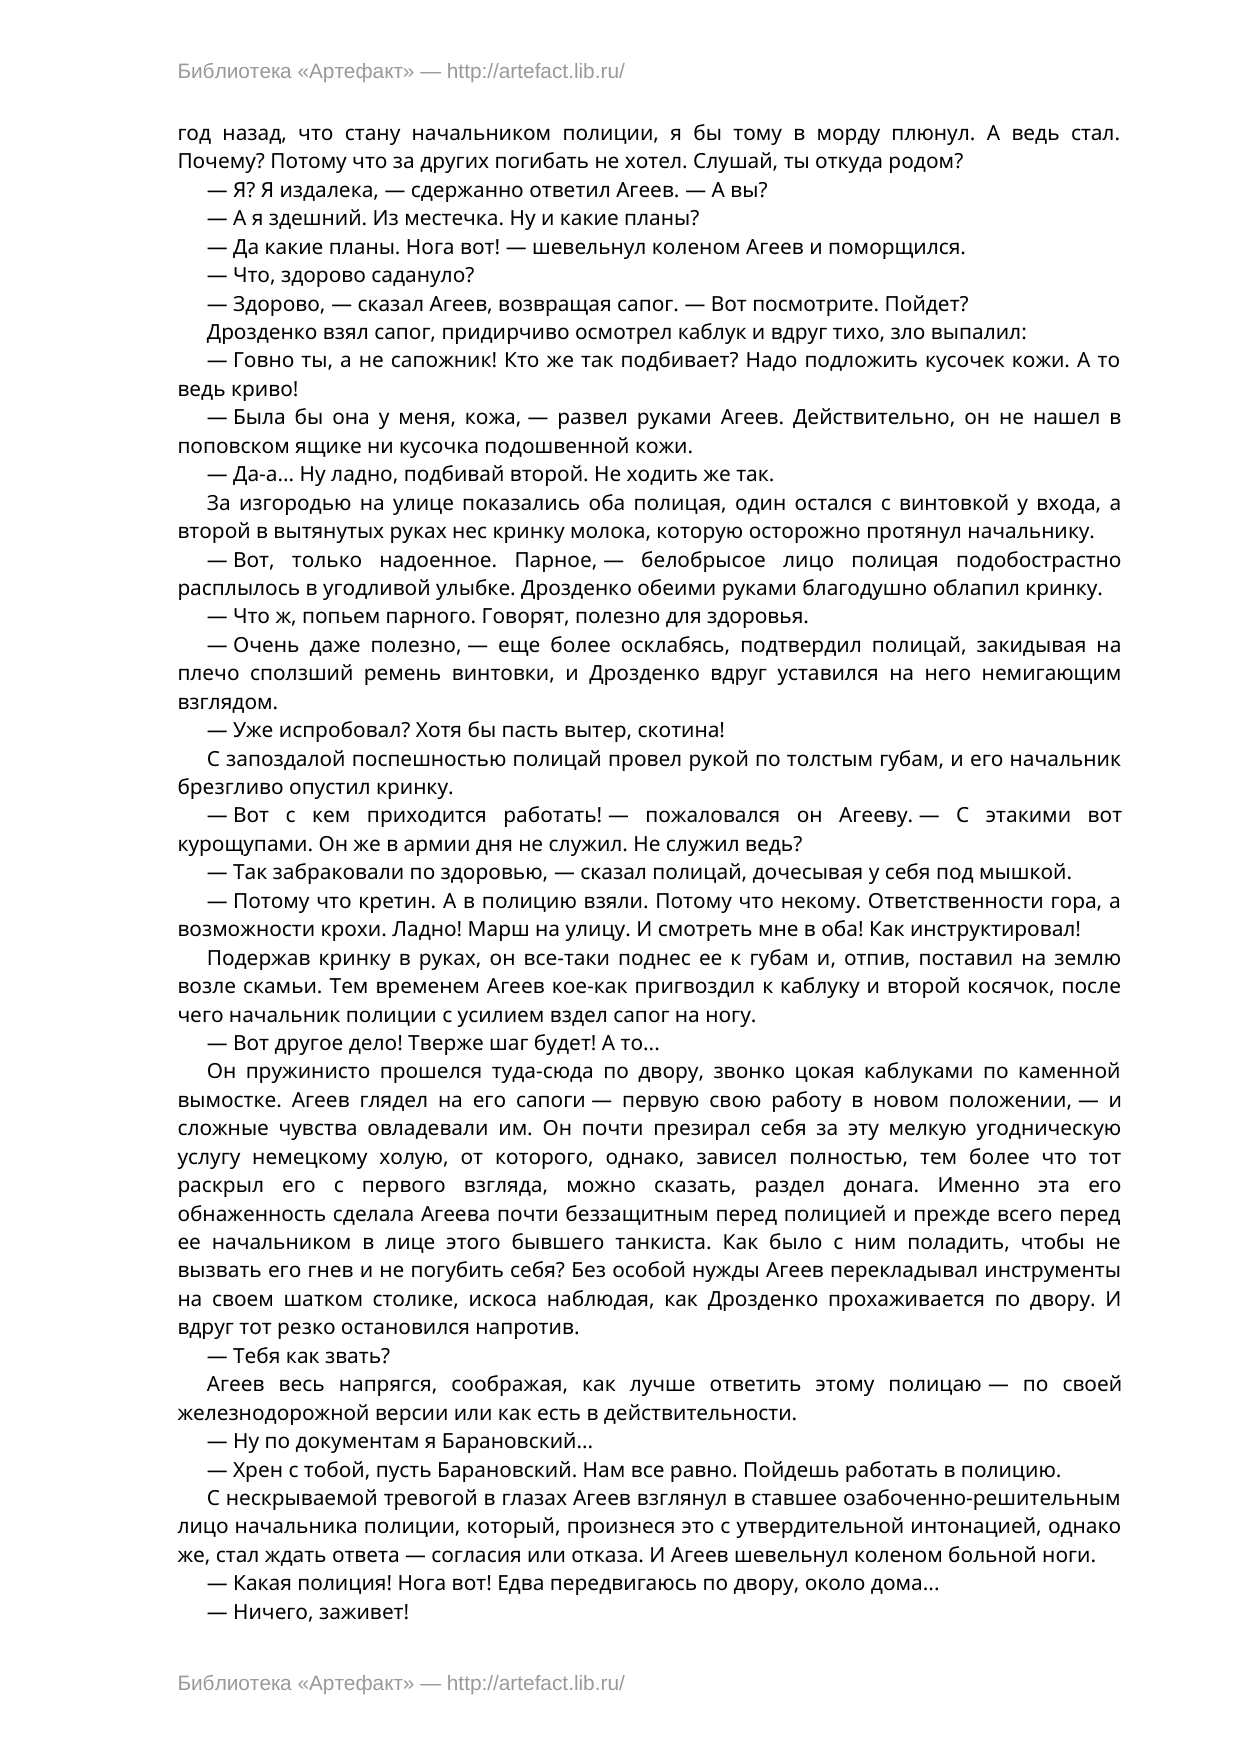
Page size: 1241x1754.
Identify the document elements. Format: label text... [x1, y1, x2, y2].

text — Что, здорово садануло? [177, 260, 1122, 289]
text — Да-а... Ну ладно, подбивай второй. Не ходить же так. [177, 459, 1122, 488]
text — Вот, только надоенное. Парное, — белобрысое лицо полицая подобострастно расплылось в угодливой улыбке. Дрозденко обеими руками благодушно облапил кринку. [177, 545, 1122, 602]
text — Потому что кретин. А в полицию взяли. Потому что некому. Ответственности гора, а возможности крохи. Ладно! Марш на улицу. И смотреть мне в оба! Как инструктировал! [177, 886, 1122, 943]
text С нескрываемой тревогой в глазах Агеев взглянул в ставшее озабоченно-решительным лицо начальника полиции, который, произнеся это с утвердительной интонацией, однако же, стал ждать ответа — согласия или отказа. И Агеев шевельнул коленом больной ноги. [177, 1483, 1122, 1568]
text — А я здешний. Из местечка. Ну и какие планы? [177, 203, 1122, 232]
text — Вот с кем приходится работать! — пожаловался он Агееву. — С этакими вот курощупами. Он же в армии дня не служил. Не служил ведь? [177, 801, 1122, 857]
text Он пружинисто прошелся туда-сюда по двору, звонко цокая каблуками по каменной вымостке. Агеев глядел на его сапоги — первую свою работу в новом положении, — и сложные чувства овладевали им. Он почти презирал себя за эту мелкую угодническую услугу немецкому холую, от которого, однако, зависел полностью, тем более что тот раскрыл его с первого взгляда, можно сказать, раздел донага. Именно эта его обнаженность сделала Агеева почти беззащитным перед полицией и прежде всего перед ее начальником в лице этого бывшего танкиста. Как было с ним поладить, чтобы не вызвать его гнев и не погубить себя? Без особой нужды Агеев перекладывал инструменты на своем шатком столике, искоса наблюдая, как Дрозденко прохаживается по двору. И вдруг тот резко остановился напротив. [177, 1057, 1122, 1341]
text — Ничего, заживет! [177, 1597, 1122, 1625]
text С запоздалой поспешностью полицай провел рукой по толстым губам, и его начальник брезгливо опустил кринку. [177, 744, 1122, 801]
text — Очень даже полезно, — еще более осклабясь, подтвердил полицай, закидывая на плечо сползший ремень винтовки, и Дрозденко вдруг уставился на него немигающим взглядом. [177, 630, 1122, 715]
text — Тебя как звать? [177, 1341, 1122, 1369]
text — Ну по документам я Барановский... [177, 1426, 1122, 1455]
text — Говно ты, а не сапожник! Кто же так подбивает? Надо подложить кусочек кожи. А то ведь криво! [177, 346, 1122, 402]
text — Хрен с тобой, пусть Барановский. Нам все равно. Пойдешь работать в полицию. [177, 1455, 1122, 1483]
text — Вот другое дело! Тверже шаг будет! А то... [177, 1028, 1122, 1057]
text — Я? Я издалека, — сдержанно ответил Агеев. — А вы? [177, 175, 1122, 203]
text Агеев весь напрягся, соображая, как лучше ответить этому полицаю — по своей железнодорожной версии или как есть в действительности. [177, 1369, 1122, 1426]
text — Какая полиция! Нога вот! Едва передвигаюсь по двору, около дома... [177, 1568, 1122, 1597]
text За изгородью на улице показались оба полицая, один остался с винтовкой у входа, а второй в вытянутых руках нес кринку молока, которую осторожно протянул начальнику. [177, 488, 1122, 545]
text Дрозденко взял сапог, придирчиво осмотрел каблук и вдруг тихо, зло выпалил: [177, 317, 1122, 346]
text Подержав кринку в руках, он все-таки поднес ее к губам и, отпив, поставил на землю возле скамьи. Тем временем Агеев кое-как пригвоздил к каблуку и второй косячок, после чего начальник полиции с усилием вздел сапог на ногу. [177, 943, 1122, 1028]
text — Уже испробовал? Хотя бы пасть вытер, скотина! [177, 715, 1122, 744]
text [177, 118, 1122, 175]
text — Была бы она у меня, кожа, — развел руками Агеев. Действительно, он не нашел в поповском ящике ни кусочка подошвенной кожи. [177, 402, 1122, 459]
text — Да какие планы. Нога вот! — шевельнул коленом Агеев и поморщился. [177, 232, 1122, 260]
text — Так забраковали по здоровью, — сказал полицай, дочесывая у себя под мышкой. [177, 857, 1122, 886]
text — Что ж, попьем парного. Говорят, полезно для здоровья. [177, 602, 1122, 630]
text — Здорово, — сказал Агеев, возвращая сапог. — Вот посмотрите. Пойдет? [177, 289, 1122, 317]
